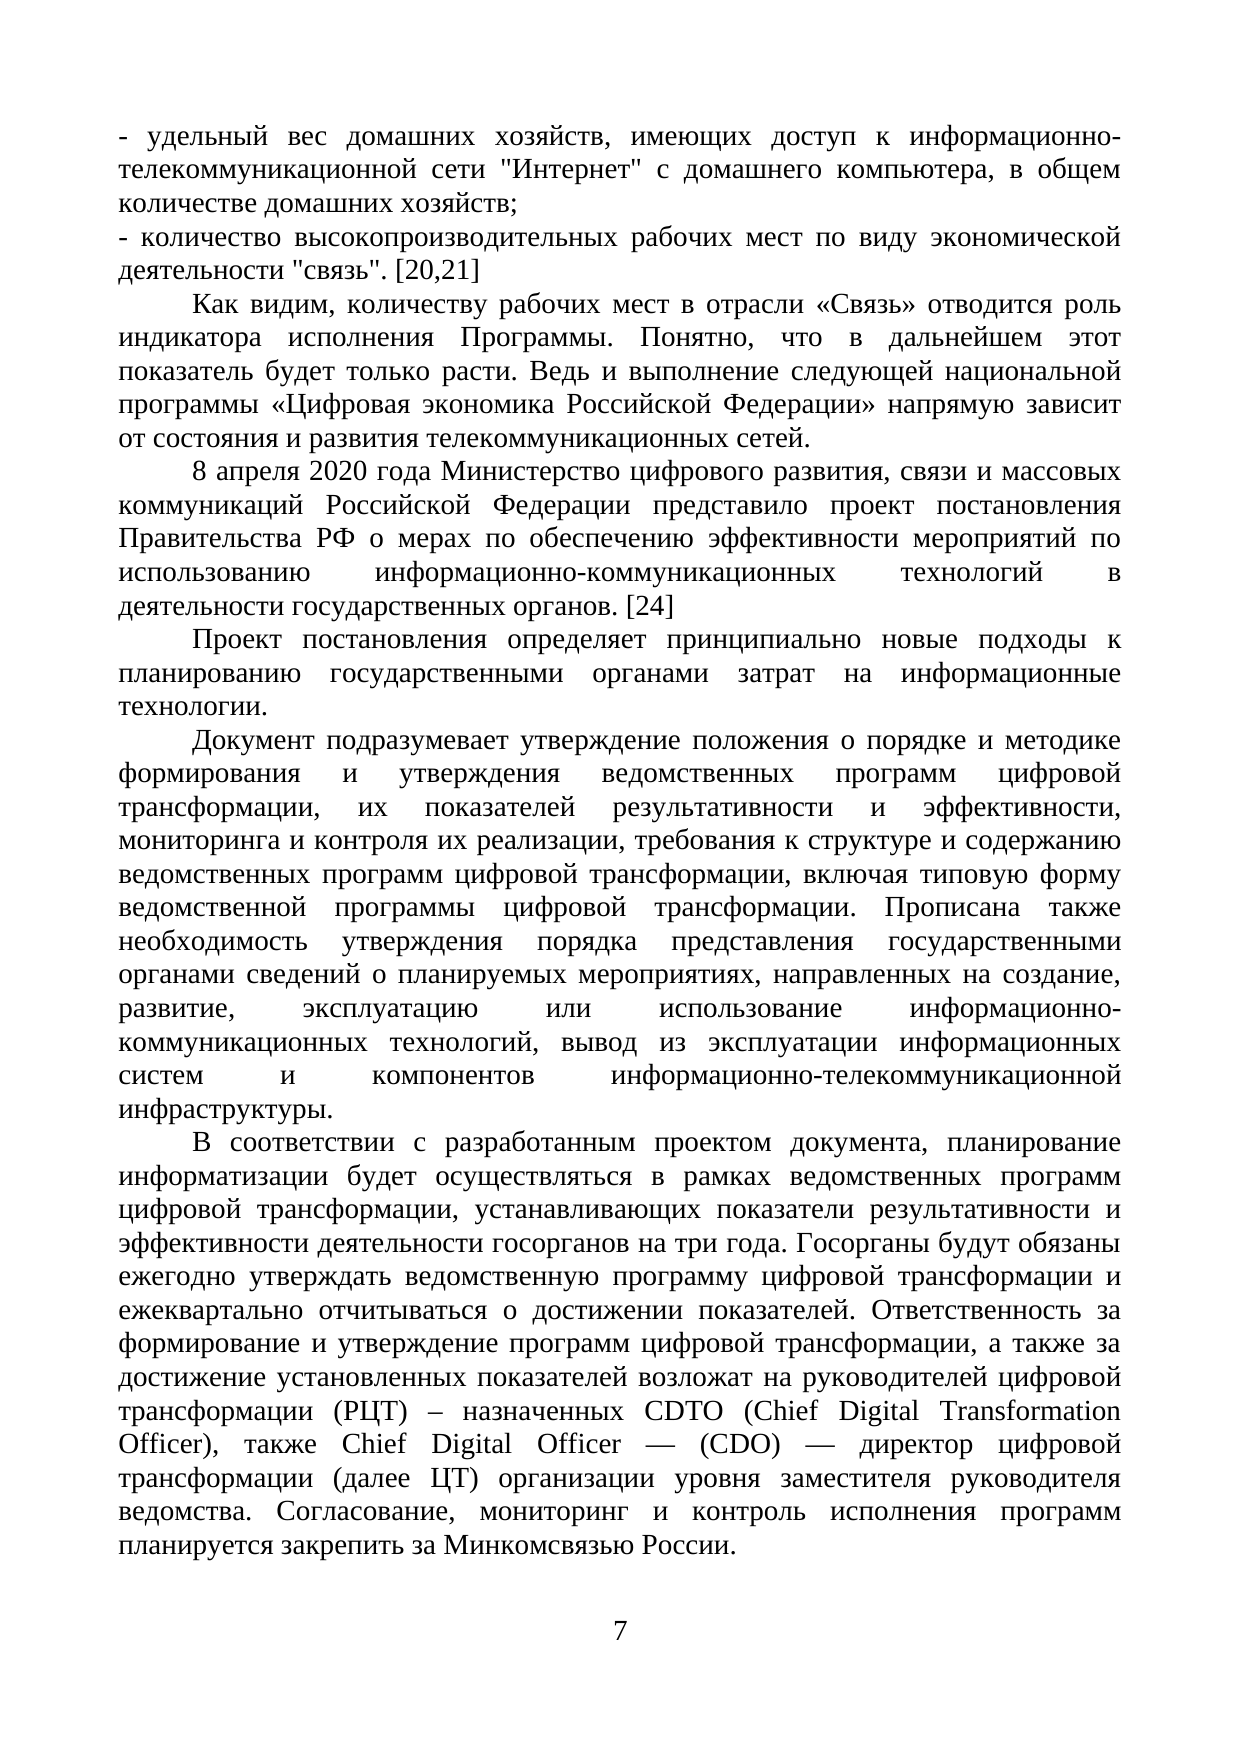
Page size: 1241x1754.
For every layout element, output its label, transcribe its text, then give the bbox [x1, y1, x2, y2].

text Документ подразумевает утверждение положения о порядке и методике формирования и утверждения ведомственных программ цифровой трансформации, их показателей результативности и эффективности, мониторинга и контроля их реализации, требования к структуре и содержанию ведомственных программ цифровой трансформации, включая типовую форму ведомственной программы цифровой трансформации. Прописана также необходимость утверждения порядка представления государственными органами сведений о планируемых мероприятиях, направленных на создание, развитие, эксплуатацию или использование информационно-коммуникационных технологий, вывод из эксплуатации информационных систем и компонентов информационно-телекоммуникационной инфраструктуры. [118, 722, 1122, 1124]
text Проект постановления определяет принципиально новые подходы к планированию государственными органами затрат на информационные технологии. [118, 621, 1122, 722]
text - количество высокопроизводительных рабочих мест по виду экономической деятельности "связь". [20,21] [118, 219, 1122, 286]
text Как видим, количеству рабочих мест в отрасли «Связь» отводится роль индикатора исполнения Программы. Понятно, что в дальнейшем этот показатель будет только расти. Ведь и выполнение следующей национальной программы «Цифровая экономика Российской Федерации» напрямую зависит от состояния и развития телекоммуникационных сетей. [118, 286, 1122, 453]
text В соответствии с разработанным проектом документа, планирование информатизации будет осуществляться в рамках ведомственных программ цифровой трансформации, устанавливающих показатели результативности и эффективности деятельности госорганов на три года. Госорганы будут обязаны ежегодно утверждать ведомственную программу цифровой трансформации и ежеквартально отчитываться о достижении показателей. Ответственность за формирование и утверждение программ цифровой трансформации, а также за достижение установленных показателей возложат на руководителей цифровой трансформации (РЦТ) – назначенных CDTO (Chief Digital Transformation Officer), также Chief Digital Officer — (CDO) — директор цифровой трансформации (далее ЦТ) организации уровня заместителя руководителя ведомства. Согласование, мониторинг и контроль исполнения программ планируется закрепить за Минкомсвязью России. [118, 1124, 1122, 1560]
text 8 апреля 2020 года Министерство цифрового развития, связи и массовых коммуникаций Российской Федерации представило проект постановления Правительства РФ о мерах по обеспечению эффективности мероприятий по использованию информационно-коммуникационных технологий в деятельности государственных органов. [24] [118, 453, 1122, 621]
text - удельный вес домашних хозяйств, имеющих доступ к информационно-телекоммуникационной сети "Интернет" с домашнего компьютера, в общем количестве домашних хозяйств; [118, 118, 1122, 219]
